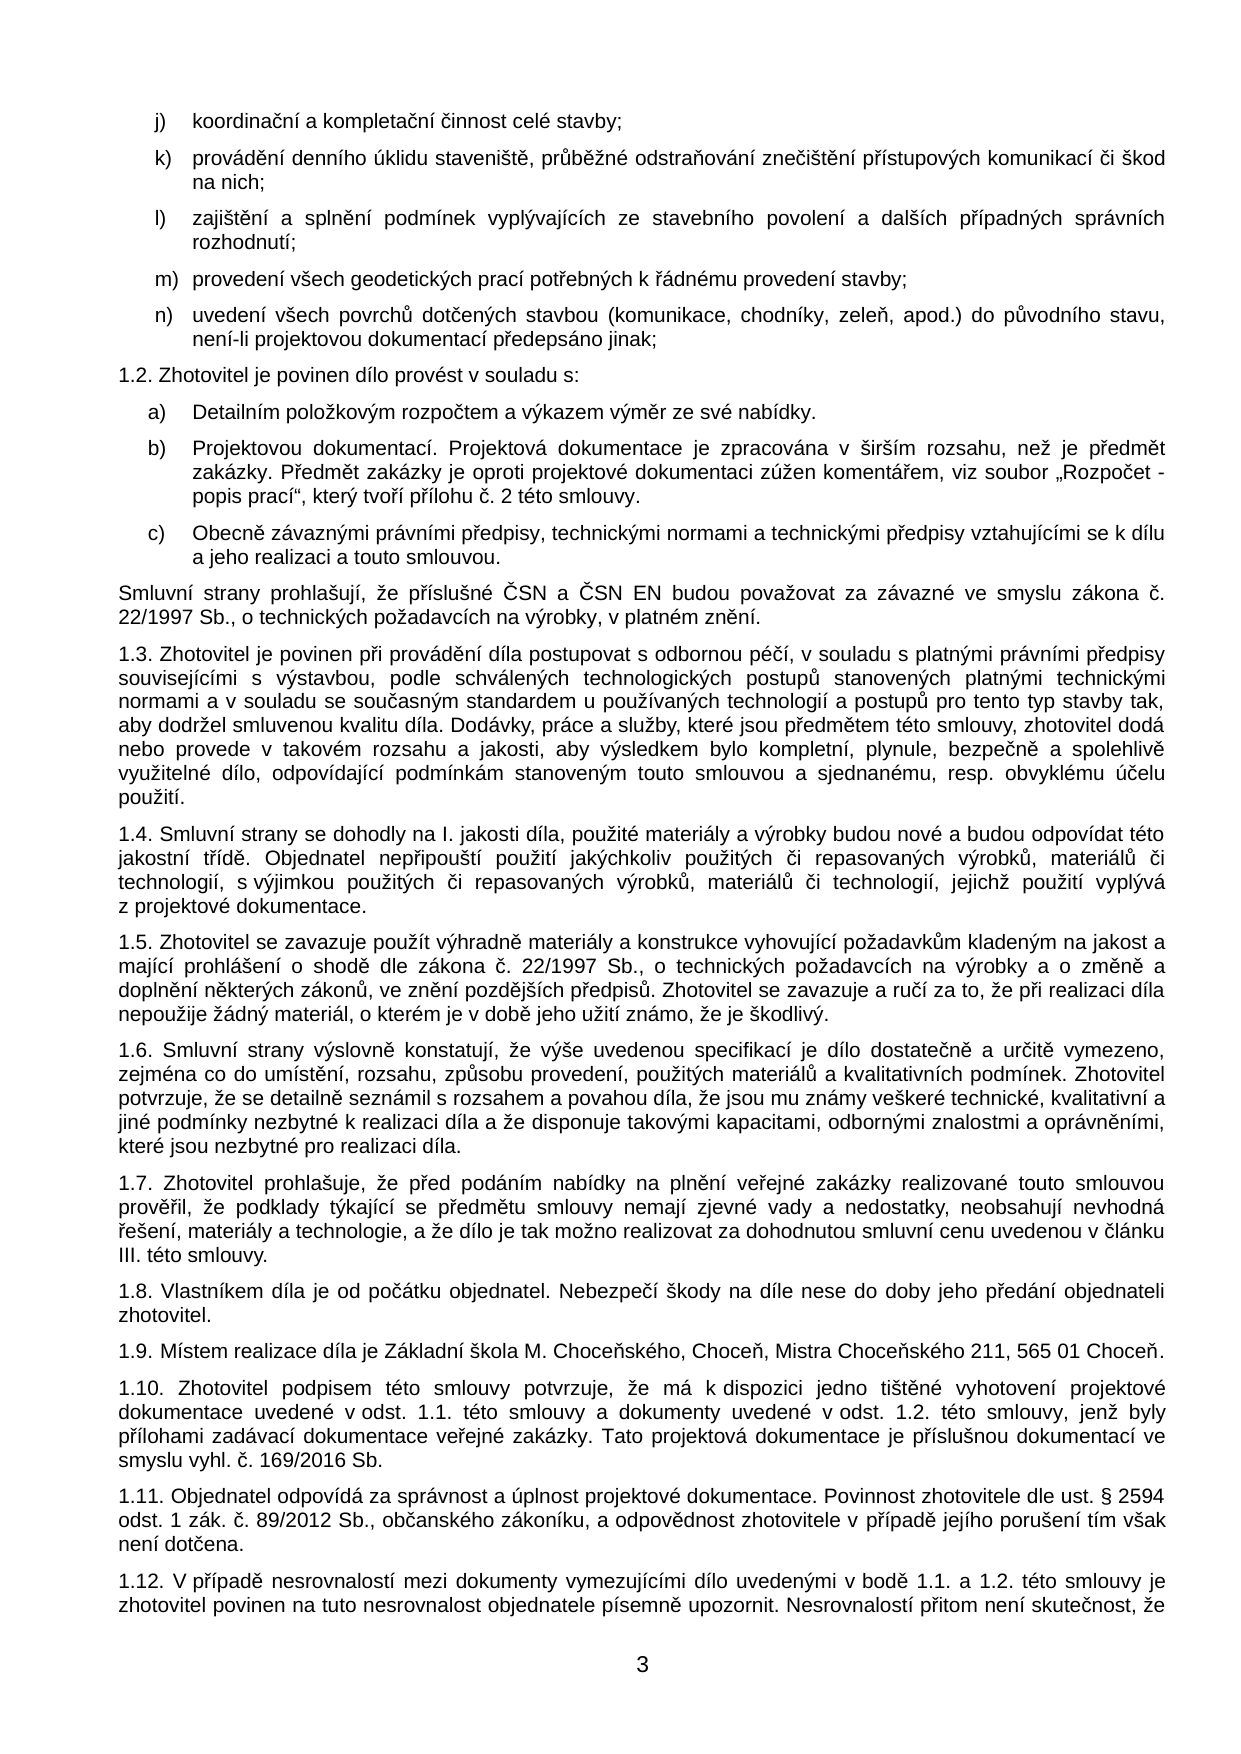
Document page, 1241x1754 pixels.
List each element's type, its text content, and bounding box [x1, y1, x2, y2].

subtitle 1.8. Vlastníkem díla je od počátku objednatel. Nebezpečí škody na díle nese do doby jeho předání objednateli zhotovitel. [118, 1279, 1167, 1327]
subtitle 1.5. Zhotovitel se zavazuje použít výhradně materiály a konstrukce vyhovující požadavkům kladeným na jakost a mající prohlášení o shodě dle zákona č. 22/1997 Sb., o technických požadavcích na výrobky a o změně a doplnění některých zákonů, ve znění pozdějších předpisů. Zhotovitel se zavazuje a ručí za to, že při realizaci díla nepoužije žádný materiál, o kterém je v době jeho užití známo, že je škodlivý. [118, 930, 1167, 1026]
list koordinační a kompletační činnost celé stavby; [154, 109, 1167, 133]
text 1.11. Objednatel odpovídá za správnost a úplnost projektové dokumentace. Povinnost zhotovitele dle ust. § 2594 odst. 1 zák. č. 89/2012 Sb., občanského zákoníku, a odpovědnost zhotovitele v případě jejího porušení tím však není dotčena. [118, 1484, 1167, 1556]
list uvedení všech povrchů dotčených stavbou (komunikace, chodníky, zeleň, apod.) do původního stavu, není-li projektovou dokumentací předepsáno jinak; [154, 303, 1167, 351]
text Smluvní strany prohlašují, že příslušné ČSN a ČSN EN budou považovat za závazné ve smyslu zákona č. 22/1997 Sb., o technických požadavcích na výrobky, v platném znění. [118, 581, 1167, 629]
list Obecně závaznými právními předpisy, technickými normami a technickými předpisy vztahujícími se k dílu a jeho realizaci a touto smlouvou. [148, 521, 1167, 568]
list provedení všech geodetických prací potřebných k řádnému provedení stavby; [154, 266, 1167, 290]
text 1.2. Zhotovitel je povinen dílo provést v souladu s: [118, 363, 1167, 387]
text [118, 1568, 1167, 1616]
text 1.9. Místem realizace díla je Základní škola M. Choceňského, Choceň, Mistra Choceňského 211, 565 01 Choceň. [118, 1339, 1167, 1363]
list Detailním položkovým rozpočtem a výkazem výměr ze své nabídky. [148, 400, 1167, 424]
subtitle 1.7. Zhotovitel prohlašuje, že před podáním nabídky na plnění veřejné zakázky realizované touto smlouvou prověřil, že podklady týkající se předmětu smlouvy nemají zjevné vady a nedostatky, neobsahují nevhodná řešení, materiály a technologie, a že dílo je tak možno realizovat za dohodnutou smluvní cenu uvedenou v článku III. této smlouvy. [118, 1171, 1167, 1266]
list provádění denního úklidu staveniště, průběžné odstraňování znečištění přístupových komunikací či škod na nich; [154, 146, 1167, 193]
subtitle 1.6. Smluvní strany výslovně konstatují, že výše uvedenou specifikací je dílo dostatečně a určitě vymezeno, zejména co do umístění, rozsahu, způsobu provedení, použitých materiálů a kvalitativních podmínek. Zhotovitel potvrzuje, že se detailně seznámil s rozsahem a povahou díla, že jsou mu známy veškeré technické, kvalitativní a jiné podmínky nezbytné k realizaci díla a že disponuje takovými kapacitami, odbornými znalostmi a oprávněními, které jsou nezbytné pro realizaci díla. [118, 1038, 1167, 1158]
subtitle 1.3. Zhotovitel je povinen při provádění díla postupovat s odbornou péčí, v souladu s platnými právními předpisy souvisejícími s výstavbou, podle schválených technologických postupů stanovených platnými technickými normami a v souladu se současným standardem u používaných technologií a postupů pro tento typ stavby tak, aby dodržel smluvenou kvalitu díla. Dodávky, práce a služby, které jsou předmětem této smlouvy, zhotovitel dodá nebo provede v takovém rozsahu a jakosti, aby výsledkem bylo kompletní, plynule, bezpečně a spolehlivě využitelné dílo, odpovídající podmínkám stanoveným touto smlouvou a sjednanému, resp. obvyklému účelu použití. [118, 641, 1167, 809]
list Projektovou dokumentací. Projektová dokumentace je zpracována v širším rozsahu, než je předmět zakázky. Předmět zakázky je oproti projektové dokumentaci zúžen komentářem, viz soubor „Rozpočet - popis prací“, který tvoří přílohu č. 2 této smlouvy. [148, 436, 1167, 508]
text 1.4. Smluvní strany se dohodly na I. jakosti díla, použité materiály a výrobky budou nové a budou odpovídat této jakostní třídě. Objednatel nepřipouští použití jakýchkoliv použitých či repasovaných výrobků, materiálů či technologií, s výjimkou použitých či repasovaných výrobků, materiálů či technologií, jejichž použití vyplývá z projektové dokumentace. [118, 822, 1167, 917]
list zajištění a splnění podmínek vyplývajících ze stavebního povolení a dalších případných správních rozhodnutí; [154, 206, 1167, 254]
text 1.10. Zhotovitel podpisem této smlouvy potvrzuje, že má k dispozici jedno tištěné vyhotovení projektové dokumentace uvedené v odst. 1.1. této smlouvy a dokumenty uvedené v odst. 1.2. této smlouvy, jenž byly přílohami zadávací dokumentace veřejné zakázky. Tato projektová dokumentace je příslušnou dokumentací ve smyslu vyhl. č. 169/2016 Sb. [118, 1376, 1167, 1472]
